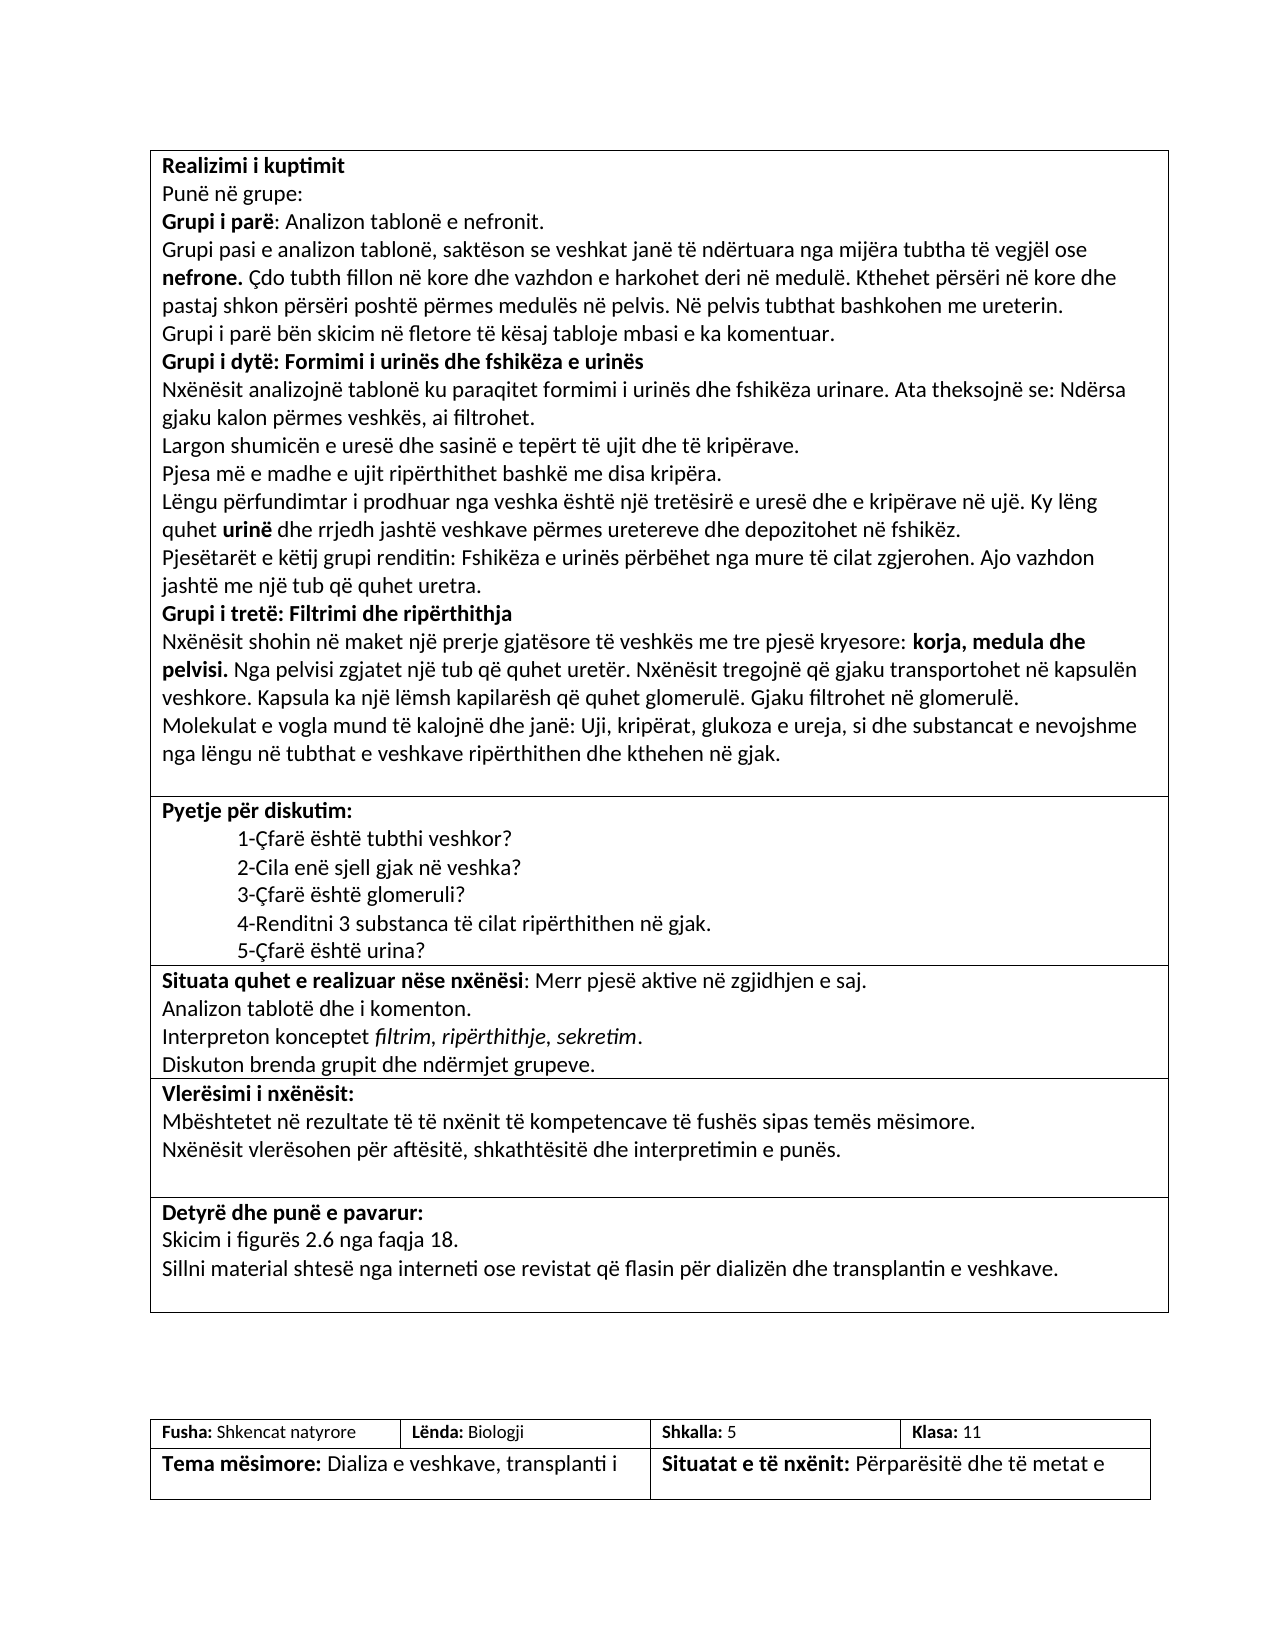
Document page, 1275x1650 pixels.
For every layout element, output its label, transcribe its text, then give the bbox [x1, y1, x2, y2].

table_header Fusha: Shkencat natyrore [151, 1420, 400, 1448]
table_cell Situata quhet e realizuar nëse nxënësi: Merr pjesë aktive në zgjidhjen e saj. Analizon tablotë dhe i komenton. Interpreton konceptet filtrim, ripërthithje, sekretim. Diskuton brenda grupit dhe ndërmjet grupeve. [151, 966, 1168, 1078]
table_cell Pyetje për diskutim: 1-Çfarë është tubthi veshkor? 2-Cila enë sjell gjak në veshka? 3-Çfarë është glomeruli? 4-Renditni 3 substanca të cilat ripërthithen në gjak. 5-Çfarë është urina? [151, 797, 1168, 965]
table_cell Detyrë dhe punë e pavarur: Skicim i figurës 2.6 nga faqja 18. Sillni material shtesë nga interneti ose revistat që flasin për dializën dhe transplantin e veshkave. [151, 1198, 1168, 1312]
table_header Klasa: 11 [901, 1420, 1150, 1448]
table_header Lënda: Biologji [401, 1420, 650, 1448]
table_header Shkalla: 5 [651, 1420, 900, 1448]
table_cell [151, 1449, 650, 1499]
table_cell Realizimi i kuptimit Punë në grupe: Grupi i parë: Analizon tablonë e nefronit. Grupi pasi e analizon tablonë, saktëson se veshkat janë të ndërtuara nga mijëra tubtha të vegjël ose nefrone. Çdo tubth fillon në kore dhe vazhdon e harkohet deri në medulë. Kthehet përsëri në kore dhe pastaj shkon përsëri poshtë përmes medulës në pelvis. Në pelvis tubthat bashkohen me ureterin. Grupi i parë bën skicim në fletore të kësaj tabloje mbasi e ka komentuar. Grupi i dytë: Formimi i urinës dhe fshikëza e urinës Nxënësit analizojnë tablonë ku paraqitet formimi i urinës dhe fshikëza urinare. Ata theksojnë se: Ndërsa gjaku kalon përmes veshkës, ai filtrohet. Largon shumicën e uresë dhe sasinë e tepërt të ujit dhe të kripërave. Pjesa më e madhe e ujit ripërthithet bashkë me disa kripëra. Lëngu përfundimtar i prodhuar nga veshka është një tretësirë e uresë dhe e kripërave në ujë. Ky lëng quhet urinë dhe rrjedh jashtë veshkave përmes uretereve dhe depozitohet në fshikëz. Pjesëtarët e këtij grupi renditin: Fshikëza e urinës përbëhet nga mure të cilat zgjerohen. Ajo vazhdon jashtë me një tub që quhet uretra. Grupi i tretë: Filtrimi dhe ripërthithja Nxënësit shohin në maket një prerje gjatësore të veshkës me tre pjesë kryesore: korja, medula dhe pelvisi. Nga pelvisi zgjatet një tub që quhet uretër. Nxënësit tregojnë që gjaku transportohet në kapsulën veshkore. Kapsula ka një lëmsh kapilarësh që quhet glomerulë. Gjaku filtrohet në glomerulë. Molekulat e vogla mund të kalojnë dhe janë: Uji, kripërat, glukoza e ureja, si dhe substancat e nevojshme nga lëngu në tubthat e veshkave ripërthithen dhe kthehen në gjak. [151, 151, 1168, 796]
table_cell Vlerësimi i nxënësit: Mbështetet në rezultate të të nxënit të kompetencave të fushës sipas temës mësimore. Nxënësit vlerësohen për aftësitë, shkathtësitë dhe interpretimin e punës. [151, 1079, 1168, 1197]
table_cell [651, 1449, 1150, 1499]
